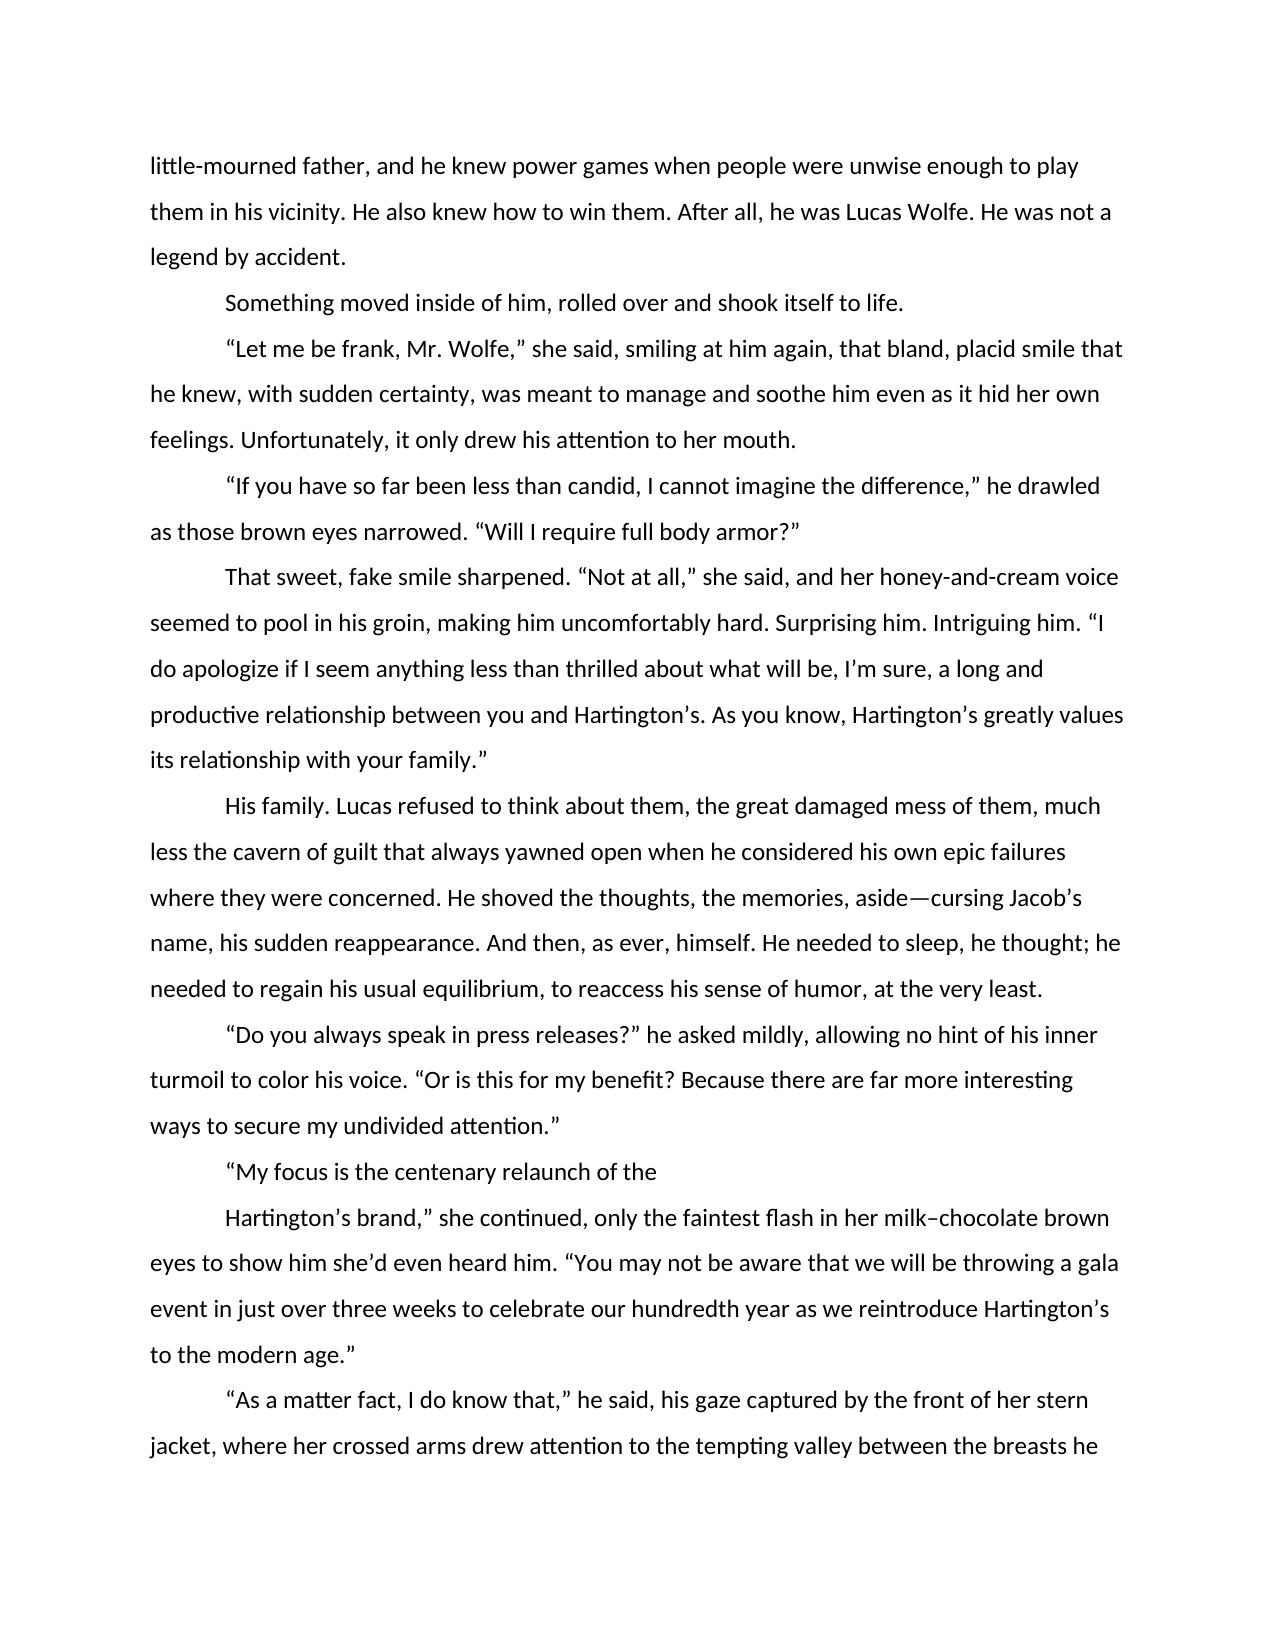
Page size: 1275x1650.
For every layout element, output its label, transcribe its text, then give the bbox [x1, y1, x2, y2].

text Something moved inside of him, rolled over and shook itself to life. [150, 287, 1125, 318]
text “If you have so far been less than candid, I cannot imagine the difference,” he drawled as those brown eyes narrowed. “Will I require full body armor?” [150, 470, 1125, 546]
text His family. Lucas refused to think about them, the great damaged mess of them, much less the cavern of guilt that always yawned open when he considered his own epic failures where they were concerned. He shoved the thoughts, the memories, aside—cursing Jacob’s name, his sudden reappearance. And then, as ever, himself. He needed to sleep, he thought; he needed to regain his usual equilibrium, to reaccess his sense of humor, at the very least. [150, 790, 1125, 1004]
text “My focus is the centenary relaunch of the [150, 1156, 1125, 1187]
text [150, 150, 1125, 272]
text Hartington’s brand,” she continued, only the faintest flash in her milk–chocolate brown eyes to show him she’d even heard him. “You may not be aware that we will be throwing a gala event in just over three weeks to celebrate our hundredth year as we reintroduce Hartington’s to the modern age.” [150, 1202, 1125, 1369]
text “Let me be frank, Mr. Wolfe,” she said, smiling at him again, that bland, placid smile that he knew, with sudden certainty, was meant to manage and soothe him even as it hid her own feelings. Unfortunately, it only drew his attention to her mouth. [150, 333, 1125, 455]
text That sweet, fake smile sharpened. “Not at all,” she said, and her honey-and-cream voice seemed to pool in his groin, making him uncomfortably hard. Surprising him. Intriguing him. “I do apologize if I seem anything less than thrilled about what will be, I’m sure, a long and productive relationship between you and Hartington’s. As you know, Hartington’s greatly values its relationship with your family.” [150, 562, 1125, 775]
text “Do you always speak in press releases?” he asked mildly, allowing no hint of his inner turmoil to color his voice. “Or is this for my benefit? Because there are far more interesting ways to secure my undivided attention.” [150, 1019, 1125, 1141]
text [150, 1385, 1125, 1461]
